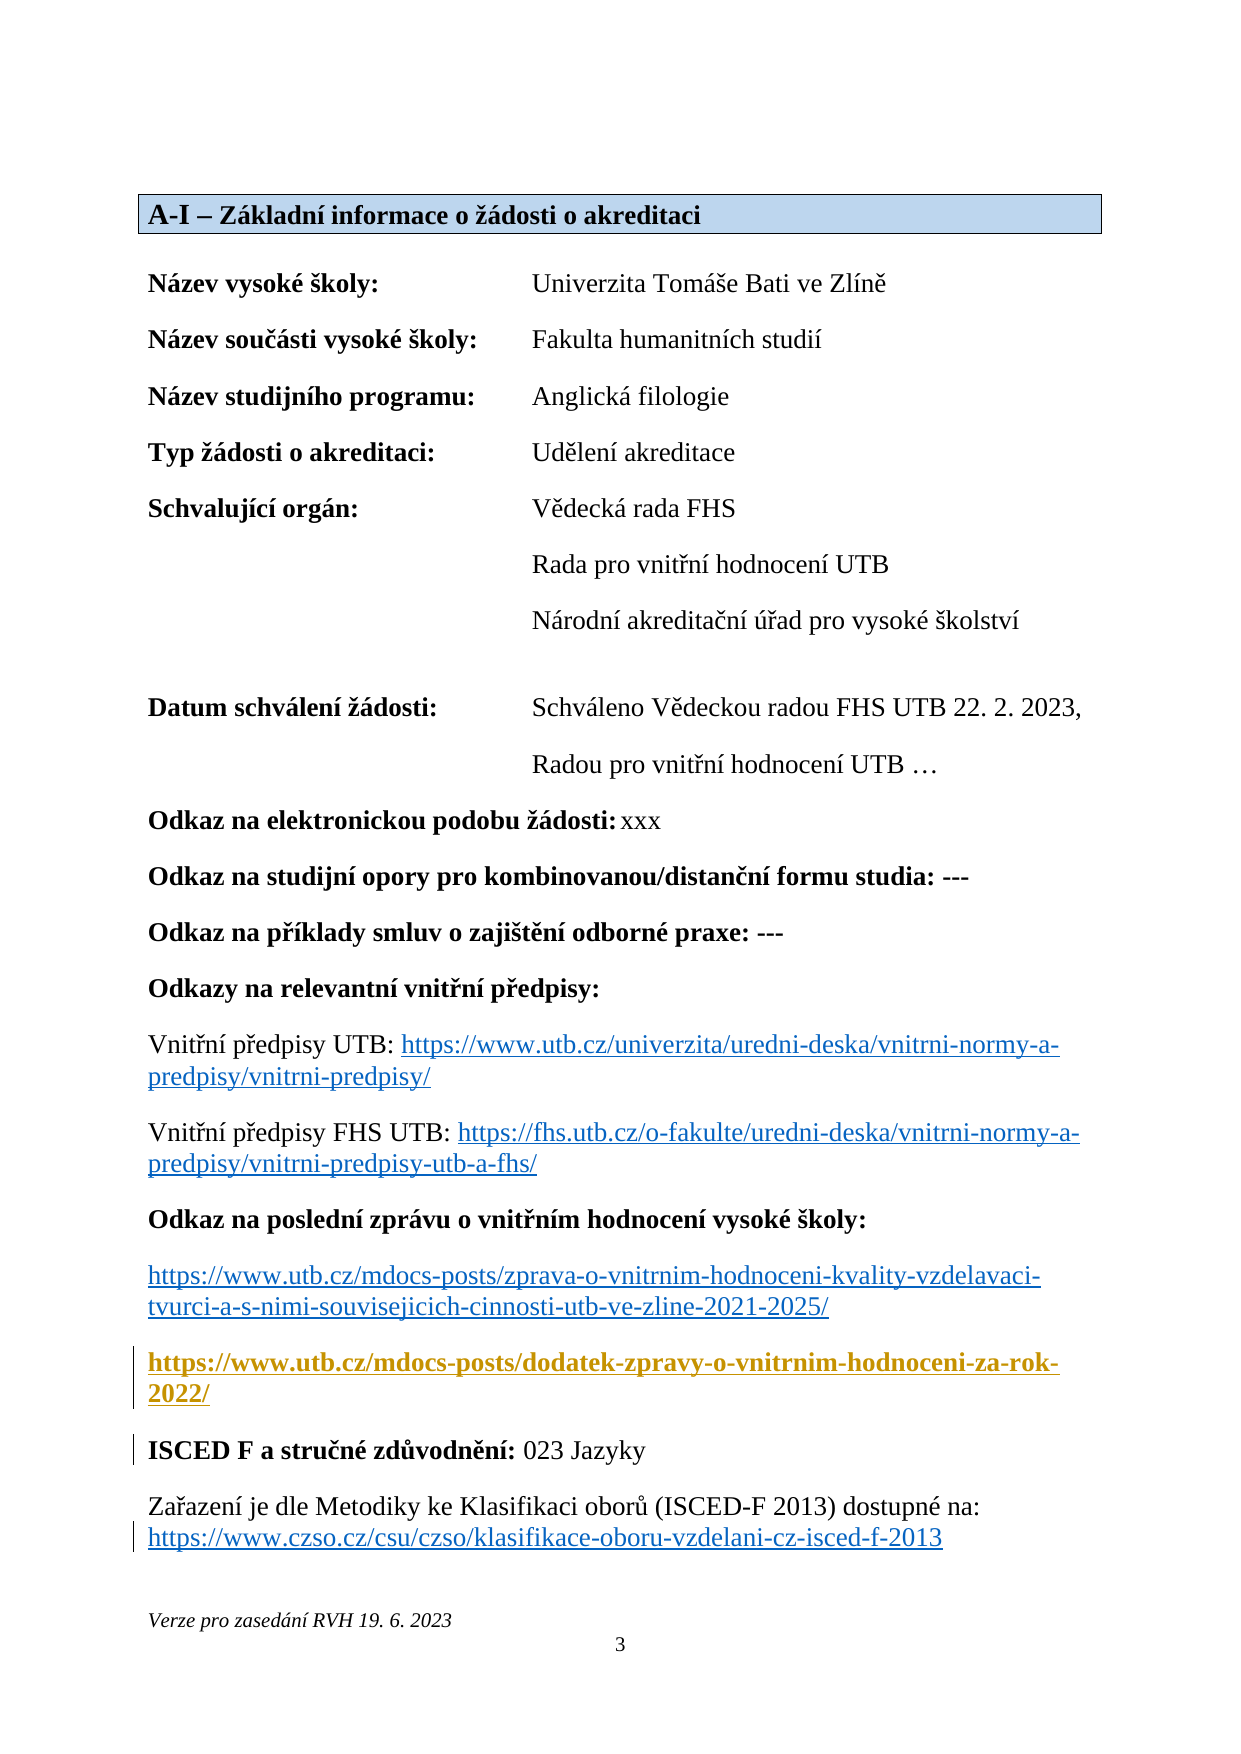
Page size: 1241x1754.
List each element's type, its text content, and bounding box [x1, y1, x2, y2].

text Vnitřní předpisy UTB: https://www.utb.cz/univerzita/uredni-deska/vnitrni-normy-a-predpisy/vnitrni-predpisy/ [148, 1028, 1093, 1091]
text Odkaz na poslední zprávu o vnitřním hodnocení vysoké školy: [148, 1203, 1093, 1234]
text Datum schválení žádosti: Schváleno Vědeckou radou FHS UTB 22. 2. 2023, [148, 692, 1093, 723]
text Odkaz na elektronickou podobu žádosti: xxx [148, 804, 1093, 835]
text Odkaz na studijní opory pro kombinovanou/distanční formu studia: --- [148, 860, 1093, 891]
text Odkazy na relevantní vnitřní předpisy: [148, 972, 1093, 1003]
text Radou pro vnitřní hodnocení UTB … [148, 748, 1093, 779]
text Rada pro vnitřní hodnocení UTB [148, 548, 1093, 579]
text Název studijního programu: Anglická filologie [148, 380, 1093, 411]
text ISCED F a stručné zdůvodnění: 023 Jazyky [148, 1434, 1093, 1465]
text Odkaz na příklady smluv o zajištění odborné praxe: --- [148, 916, 1093, 947]
text https://www.utb.cz/mdocs-posts/zprava-o-vnitrnim-hodnoceni-kvality-vzdelavaci-tvurci-a-s-nimi-souvisejicich-cinnosti-utb-ve-zline-2021-2025/ [148, 1259, 1093, 1321]
text Schvalující orgán: Vědecká rada FHS [148, 492, 1093, 523]
text Název vysoké školy: Univerzita Tomáše Bati ve Zlíně [148, 267, 1093, 298]
text Zařazení je dle Metodiky ke Klasifikaci oborů (ISCED-F 2013) dostupné na: https://www.czso.cz/csu/czso/klasifikace-oboru-vzdelani-cz-isced-f-2013 [148, 1490, 1093, 1552]
text A-I – Základní informace o žádosti o akreditaci [139, 195, 1101, 233]
text Národní akreditační úřad pro vysoké školství [148, 604, 1093, 635]
text Vnitřní předpisy FHS UTB: https://fhs.utb.cz/o-fakulte/uredni-deska/vnitrni-normy-a-predpisy/vnitrni-predpisy-utb-a-fhs/ [148, 1116, 1093, 1178]
text Název součásti vysoké školy: Fakulta humanitních studií [148, 323, 1093, 355]
text Typ žádosti o akreditaci: Udělení akreditace [148, 436, 1093, 467]
